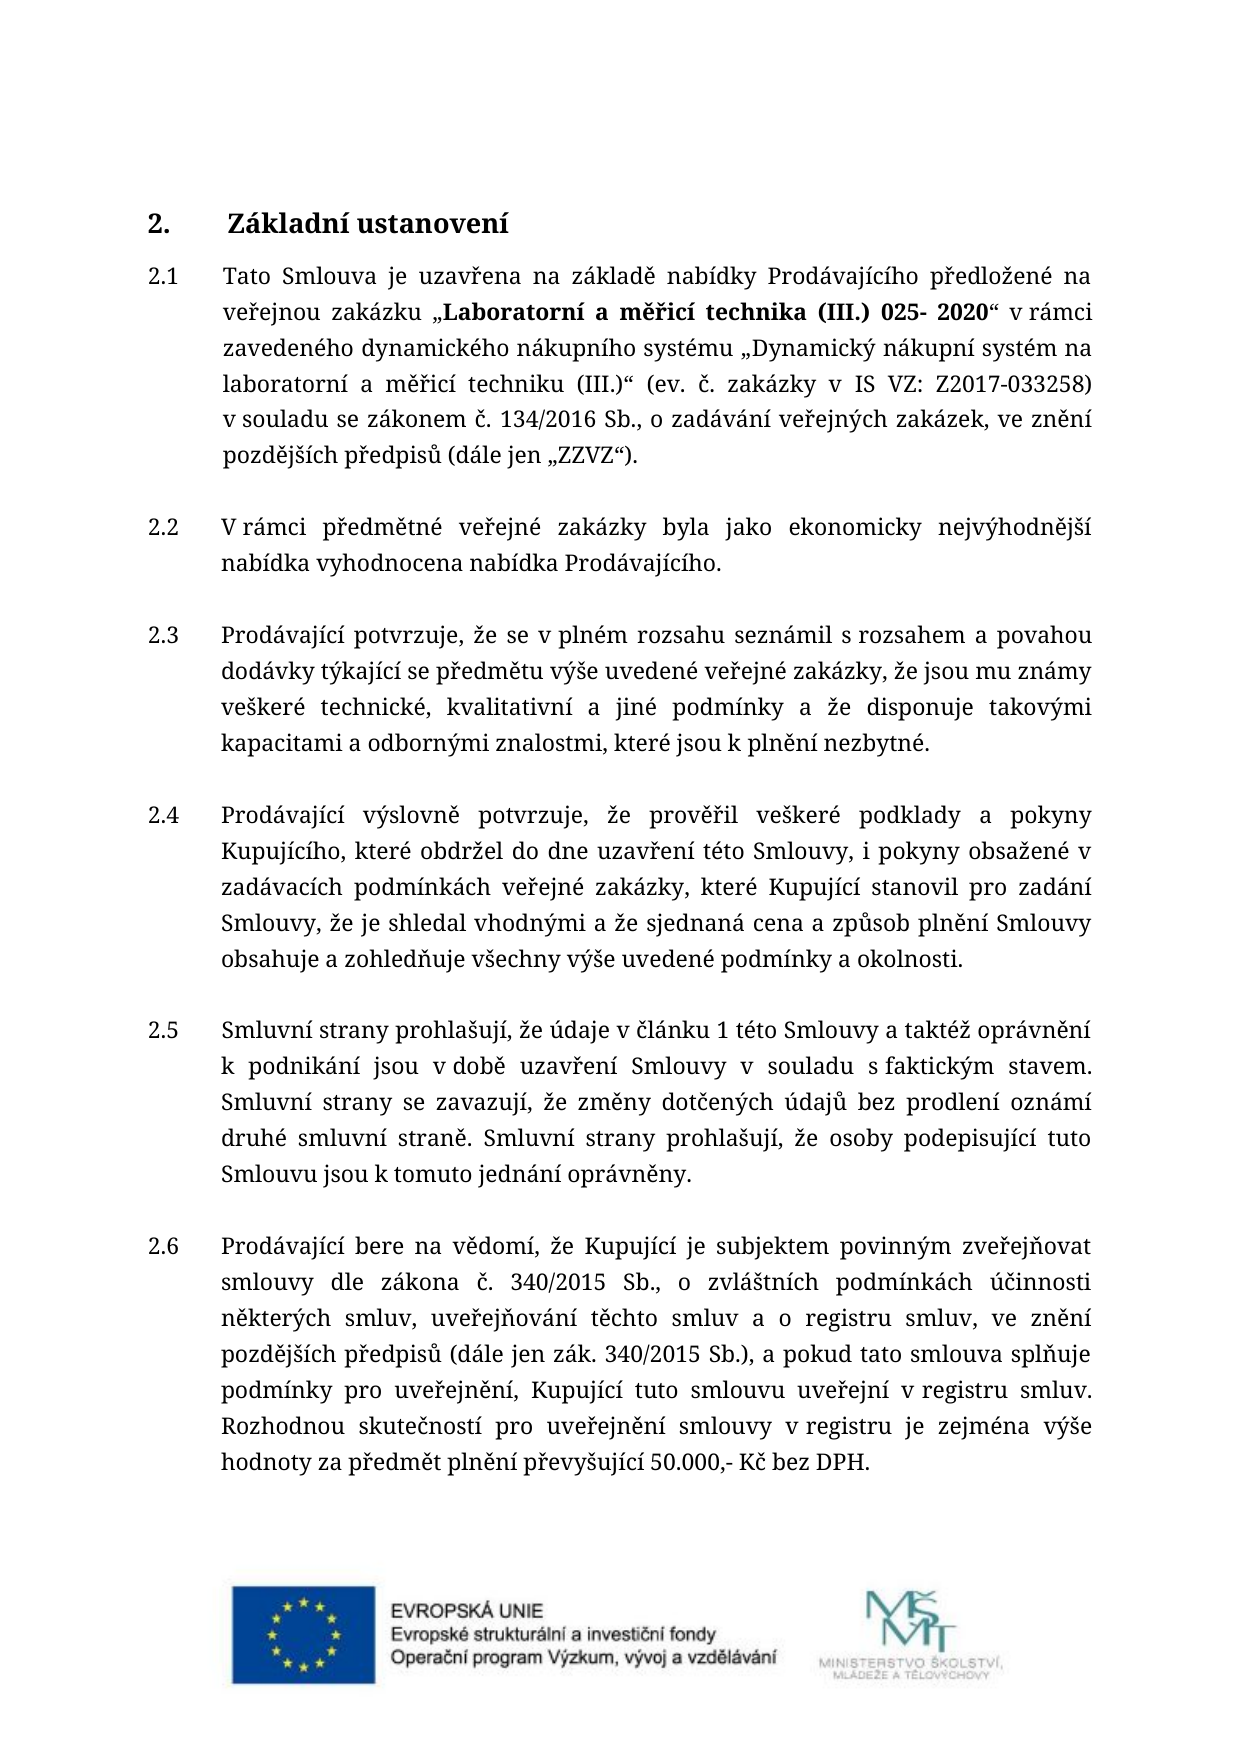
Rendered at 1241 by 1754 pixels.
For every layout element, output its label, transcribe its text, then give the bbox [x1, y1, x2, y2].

text 2.2 V rámci předmětné veřejné zakázky byla jako ekonomicky nejvýhodnější nabídka vyhodnocena nabídka Prodávajícího. [148, 511, 1093, 578]
text 2. Základní ustanovení [148, 205, 1093, 242]
text 2.5 Smluvní strany prohlašují, že údaje v článku 1 této Smlouvy a taktéž oprávnění k podnikání jsou v době uzavření Smlouvy v souladu s faktickým stavem. Smluvní strany se zavazují, že změny dotčených údajů bez prodlení oznámí druhé smluvní straně. Smluvní strany prohlašují, že osoby podepisující tuto Smlouvu jsou k tomuto jednání oprávněny. [148, 1014, 1093, 1189]
picture [160, 1538, 1081, 1720]
text 2.1 Tato Smlouva je uzavřena na základě nabídky Prodávajícího předložené na veřejnou zakázku „Laboratorní a měřicí technika (III.) 025- 2020“ v rámci zavedeného dynamického nákupního systému „Dynamický nákupní systém na laboratorní a měřicí techniku (III.)“ (ev. č. zakázky v IS VZ: Z2017-033258) v souladu se zákonem č. 134/2016 Sb., o zadávání veřejných zakázek, ve znění pozdějších předpisů (dále jen „ZZVZ“). [148, 260, 1093, 471]
text 2.3 Prodávající potvrzuje, že se v plném rozsahu seznámil s rozsahem a povahou dodávky týkající se předmětu výše uvedené veřejné zakázky, že jsou mu známy veškeré technické, kvalitativní a jiné podmínky a že disponuje takovými kapacitami a odbornými znalostmi, které jsou k plnění nezbytné. [148, 619, 1093, 758]
text 2.6 Prodávající bere na vědomí, že Kupující je subjektem povinným zveřejňovat smlouvy dle zákona č. 340/2015 Sb., o zvláštních podmínkách účinnosti některých smluv, uveřejňování těchto smluv a o registru smluv, ve znění pozdějších předpisů (dále jen zák. 340/2015 Sb.), a pokud tato smlouva splňuje podmínky pro uveřejnění, Kupující tuto smlouvu uveřejní v registru smluv. Rozhodnou skutečností pro uveřejnění smlouvy v registru je zejména výše hodnoty za předmět plnění převyšující 50.000,- Kč bez DPH. [148, 1230, 1093, 1477]
text 2.4 Prodávající výslovně potvrzuje, že prověřil veškeré podklady a pokyny Kupujícího, které obdržel do dne uzavření této Smlouvy, i pokyny obsažené v zadávacích podmínkách veřejné zakázky, které Kupující stanovil pro zadání Smlouvy, že je shledal vhodnými a že sjednaná cena a způsob plnění Smlouvy obsahuje a zohledňuje všechny výše uvedené podmínky a okolnosti. [148, 799, 1093, 974]
